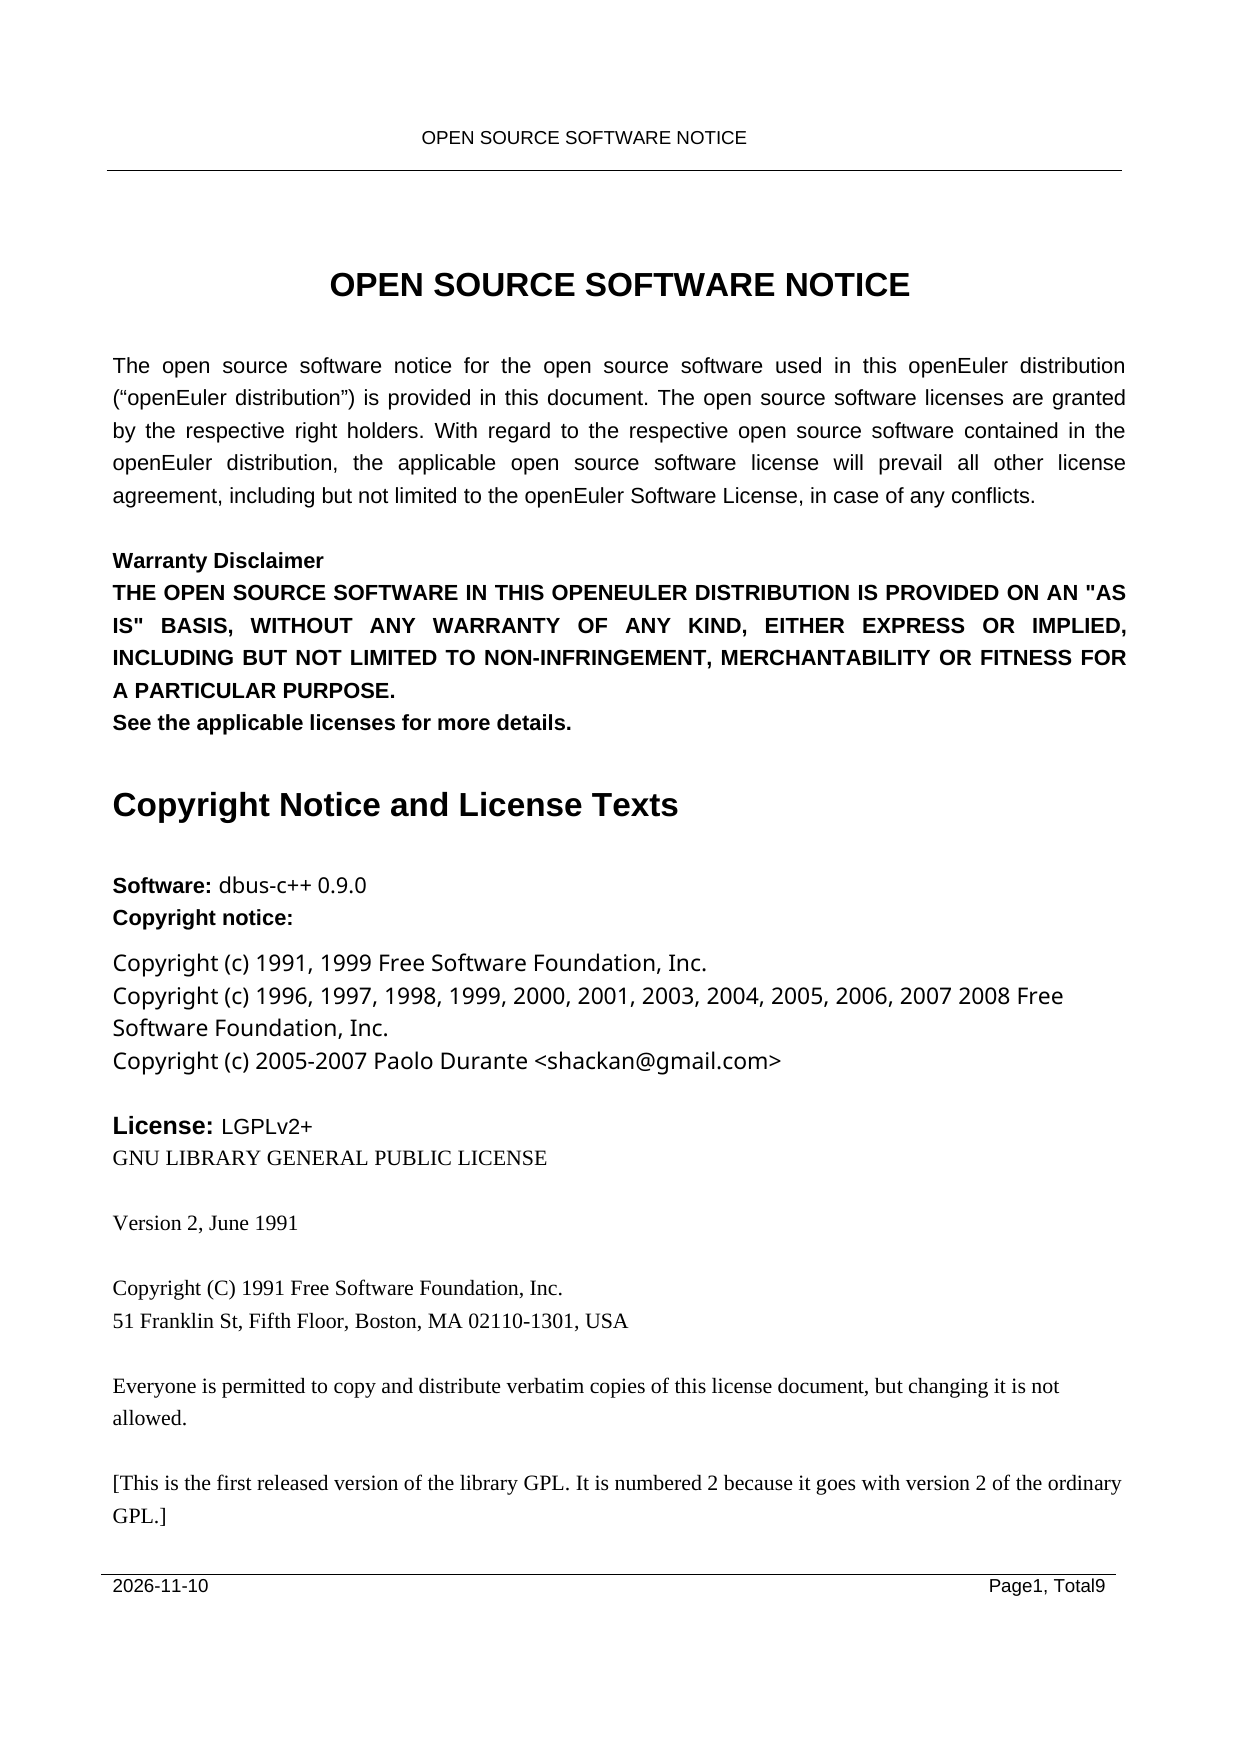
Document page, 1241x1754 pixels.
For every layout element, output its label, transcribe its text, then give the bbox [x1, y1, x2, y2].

text Copyright notice: [112, 901, 1128, 934]
text Copyright Notice and License Texts [112, 771, 1128, 836]
text The open source software notice for the open source software used in this openEuler distribution (“openEuler distribution”) is provided in this document. The open source software licenses are granted by the respective right holders. With regard to the respective open source software contained in the openEuler distribution, the applicable open source software license will prevail all other license agreement, including but not limited to the openEuler Software License, in case of any conflicts. [112, 349, 1128, 511]
text THE OPEN SOURCE SOFTWARE IN THIS OPENEULER DISTRIBUTION IS PROVIDED ON AN "AS IS" BASIS, WITHOUT ANY WARRANTY OF ANY KIND, EITHER EXPRESS OR IMPLIED, INCLUDING BUT NOT LIMITED TO NON-INFRINGEMENT, MERCHANTABILITY OR FITNESS FOR A PARTICULAR PURPOSE. See the applicable licenses for more details. [112, 576, 1128, 739]
text Copyright (c) 1991, 1999 Free Software Foundation, Inc. Copyright (c) 1996, 1997, 1998, 1999, 2000, 2001, 2003, 2004, 2005, 2006, 2007 2008 Free Software Foundation, Inc. Copyright (c) 2005-2007 Paolo Durante <shackan@gmail.com> [112, 947, 1128, 1109]
title Software: dbus-c++ 0.9.0 [112, 869, 1128, 901]
text License: LGPLv2+ [112, 1109, 1128, 1142]
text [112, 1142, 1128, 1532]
text OPEN SOURCE SOFTWARE NOTICE [112, 251, 1128, 316]
text Warranty Disclaimer [112, 544, 1128, 576]
